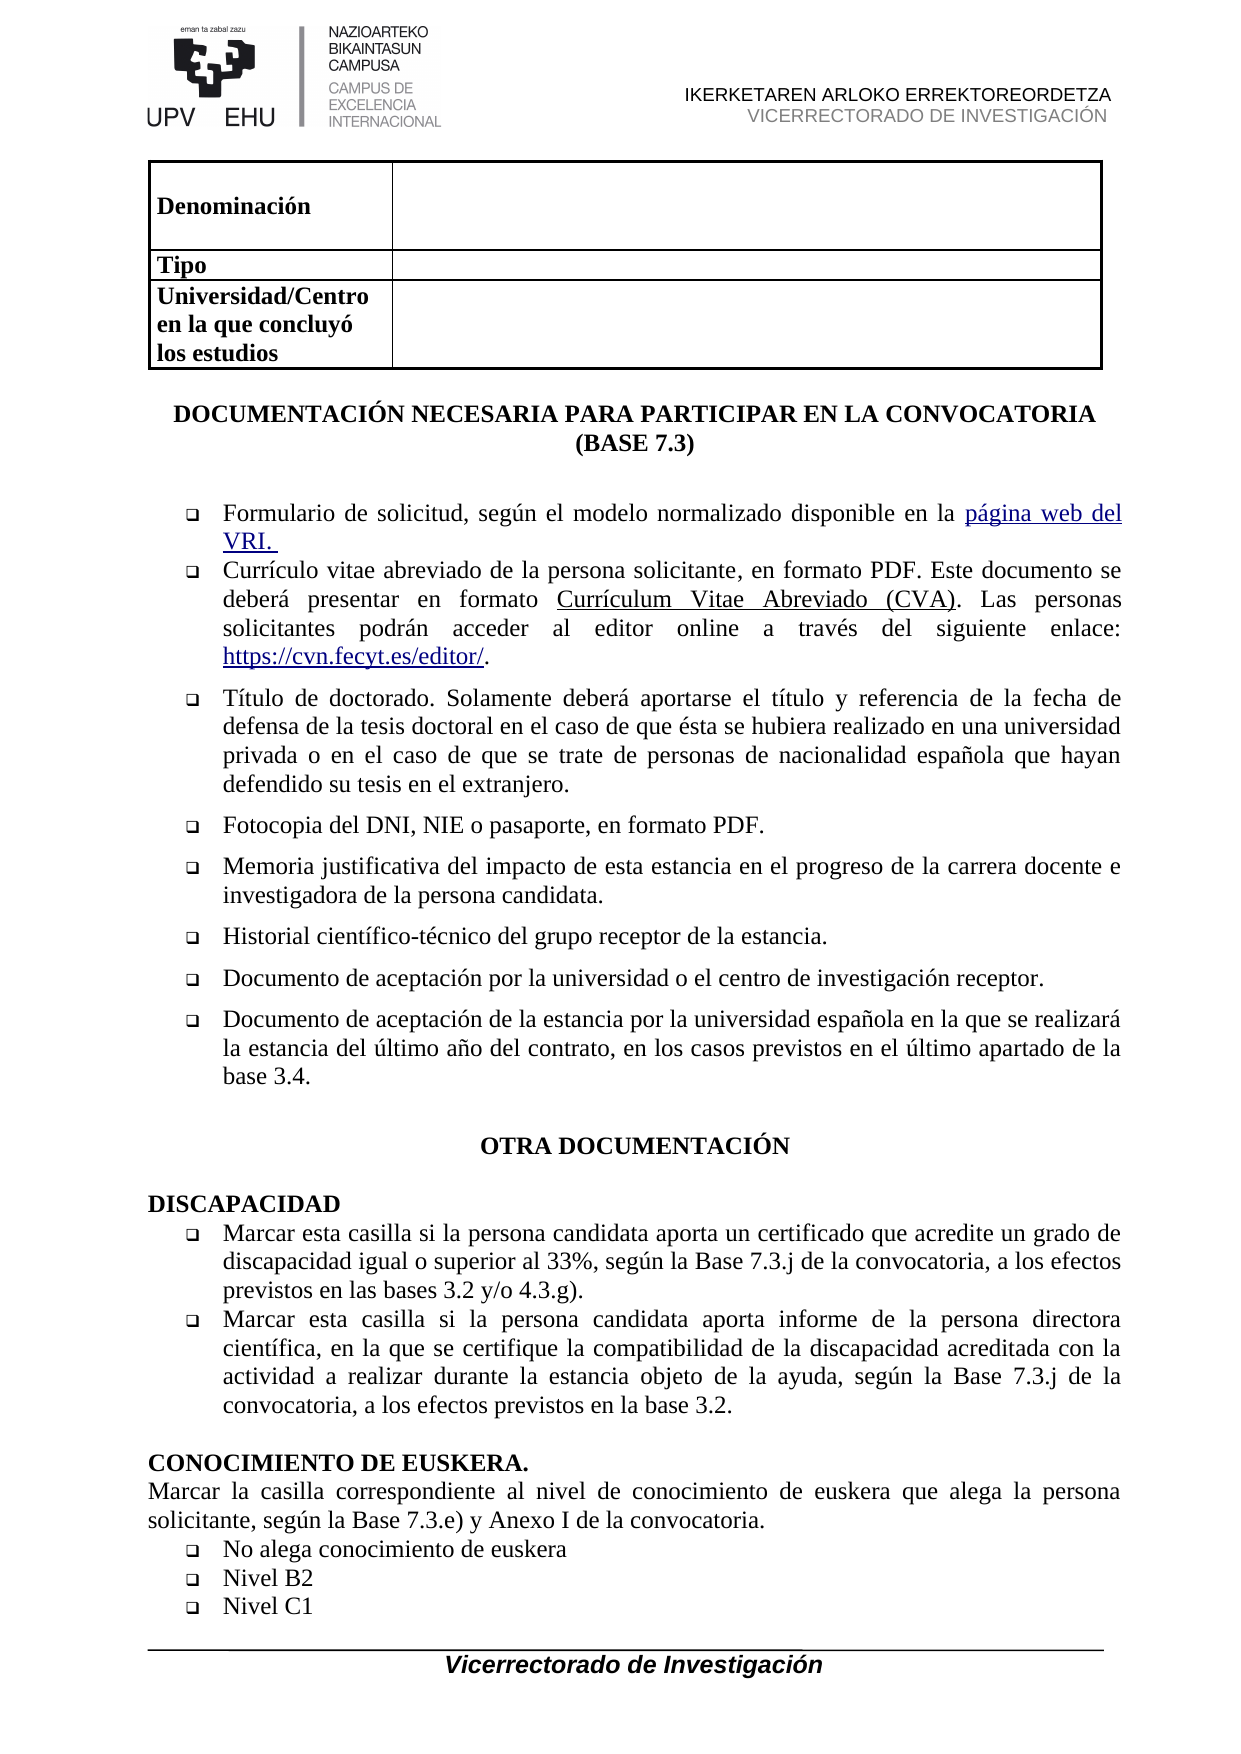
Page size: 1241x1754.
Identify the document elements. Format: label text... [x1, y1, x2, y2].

list Marcar esta casilla si la persona candidata aporta un certificado que acredite un grado de discapacidad igual o superior al 33%, según la Base 7.3.j de la convocatoria, a los efectos previstos en las bases 3.2 y/o 4.3.g). [185, 1218, 1122, 1304]
text Marcar la casilla correspondiente al nivel de conocimiento de euskera que alega la persona solicitante, según la Base 7.3.e) y Anexo I de la convocatoria. [148, 1476, 1122, 1534]
table_cell Denominación [151, 163, 392, 249]
picture [147, 26, 442, 127]
list Título de doctorado. Solamente deberá aportarse el título y referencia de la fecha de defensa de la tesis doctoral en el caso de que ésta se hubiera realizado en una universidad privada o en el caso de que se trate de personas de nacionalidad española que hayan defendido su tesis en el extranjero. [185, 683, 1122, 798]
list Currículo vitae abreviado de la persona solicitante, en formato PDF. Este documento se deberá presentar en formato Currículum Vitae Abreviado (CVA). Las personas solicitantes podrán acceder al editor online a través del siguiente enlace: https://cvn.fecyt.es/editor/. [185, 555, 1122, 670]
list Marcar esta casilla si la persona candidata aporta informe de la persona directora científica, en la que se certifique la compatibilidad de la discapacidad acreditada con la actividad a realizar durante la estancia objeto de la ayuda, según la Base 7.3.j de la convocatoria, a los efectos previstos en la base 3.2. [185, 1304, 1122, 1419]
list Nivel C1 [185, 1591, 1122, 1620]
list Memoria justificativa del impacto de esta estancia en el progreso de la carrera docente e investigadora de la persona candidata. [185, 851, 1122, 909]
text DISCAPACIDAD [148, 1189, 1122, 1218]
table_cell [393, 281, 1100, 367]
list Historial científico-técnico del grupo receptor de la estancia. [185, 921, 1122, 950]
list No alega conocimiento de euskera [185, 1534, 1122, 1563]
list Fotocopia del DNI, NIE o pasaporte, en formato PDF. [185, 810, 1122, 839]
text CONOCIMIENTO DE EUSKERA. [148, 1448, 1122, 1476]
text DOCUMENTACIÓN NECESARIA PARA PARTICIPAR EN LA CONVOCATORIA (BASE 7.3) [148, 399, 1122, 456]
text OTRA DOCUMENTACIÓN [148, 1131, 1122, 1160]
list Nivel B2 [185, 1563, 1122, 1591]
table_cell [151, 281, 392, 367]
table_cell Tipo [151, 251, 392, 279]
table_cell [393, 251, 1100, 279]
list Documento de aceptación por la universidad o el centro de investigación receptor. [185, 963, 1122, 991]
list Documento de aceptación de la estancia por la universidad española en la que se realizará la estancia del último año del contrato, en los casos previstos en el último apartado de la base 3.4. [185, 1004, 1122, 1090]
list Formulario de solicitud, según el modelo normalizado disponible en la página web del VRI. [185, 498, 1122, 555]
table_cell [393, 163, 1100, 249]
